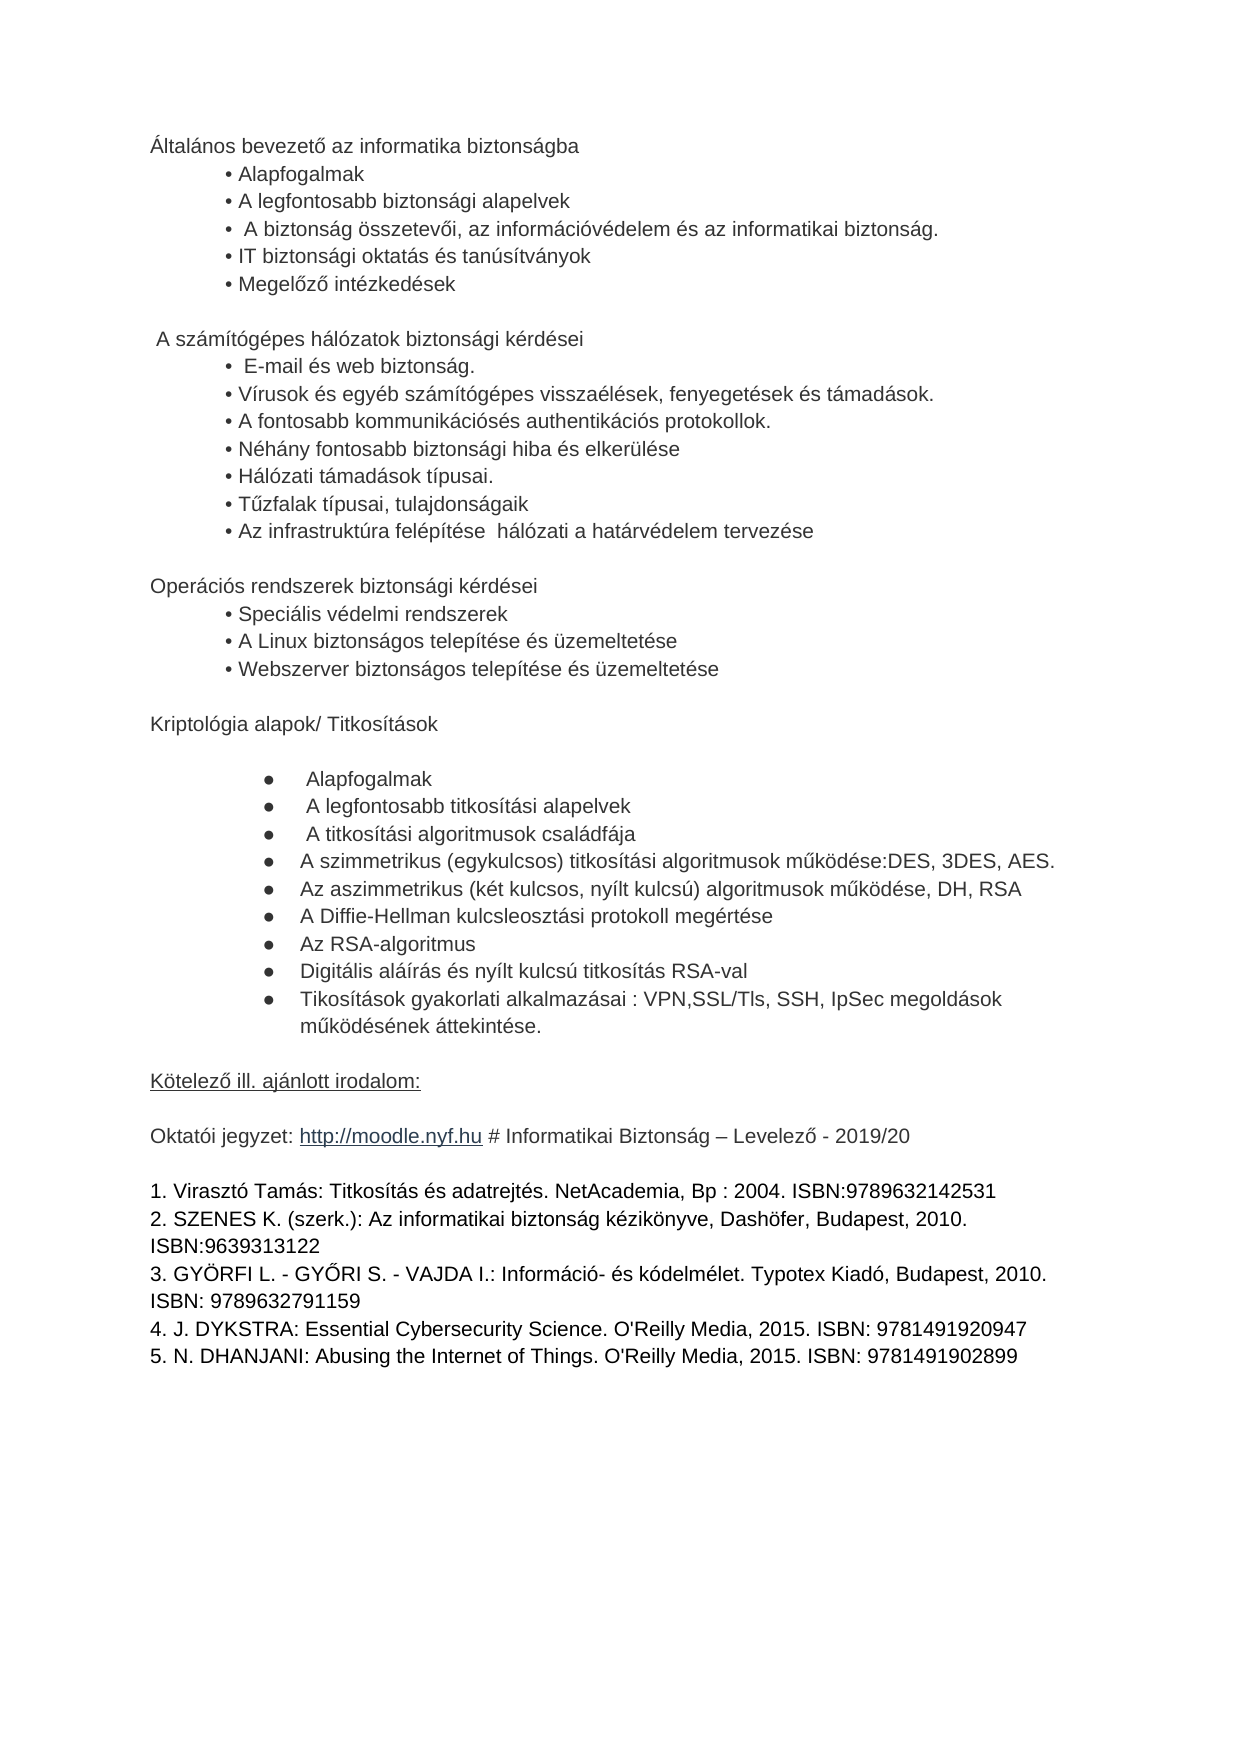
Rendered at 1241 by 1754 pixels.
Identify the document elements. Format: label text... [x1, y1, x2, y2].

text Kriptológia alapok/ Titkosítások [150, 712, 1090, 736]
list Az RSA-algoritmus [262, 932, 1090, 956]
text 1. Virasztó Tamás: Titkosítás és adatrejtés. NetAcademia, Bp : 2004. ISBN:9789632142531 2. SZENES K. (szerk.): Az informatikai biztonság kézikönyve, Dashöfer, Budapest, 2010. ISBN:9639313122 3. GYÖRFI L. - GYŐRI S. - VAJDA I.: Információ- és kódelmélet. Typotex Kiadó, Budapest, 2010. ISBN: 9789632791159 4. J. DYKSTRA: Essential Cybersecurity Science. O'Reilly Media, 2015. ISBN: 9781491920947 5. N. DHANJANI: Abusing the Internet of Things. O'Reilly Media, 2015. ISBN: 9781491902899 [150, 1179, 1090, 1368]
list A titkosítási algoritmusok családfája [262, 822, 1090, 846]
list A Diffie-Hellman kulcsleosztási protokoll megértése [262, 904, 1090, 928]
text • A fontosabb kommunikációsés authentikációs protokollok. [150, 409, 1090, 433]
list Alapfogalmak [262, 767, 1090, 791]
list A legfontosabb titkosítási alapelvek [262, 794, 1090, 818]
text • A legfontosabb biztonsági alapelvek [150, 189, 1090, 213]
text • Alapfogalmak [150, 162, 1090, 186]
text Oktatói jegyzet: http://moodle.nyf.hu # Informatikai Biztonság – Levelező - 2019/20 [150, 1124, 1090, 1148]
list Az aszimmetrikus (két kulcsos, nyílt kulcsú) algoritmusok működése, DH, RSA [262, 877, 1090, 901]
text • Webszerver biztonságos telepítése és üzemeltetése [150, 657, 1090, 681]
text • A Linux biztonságos telepítése és üzemeltetése [150, 629, 1090, 653]
text Operációs rendszerek biztonsági kérdései [150, 574, 1090, 598]
text • A biztonság összetevői, az információvédelem és az informatikai biztonság. [150, 217, 1090, 241]
text • Néhány fontosabb biztonsági hiba és elkerülése [150, 437, 1090, 461]
text • E-mail és web biztonság. [150, 354, 1090, 378]
text • Megelőző intézkedések [150, 272, 1090, 296]
text • Tűzfalak típusai, tulajdonságaik [150, 492, 1090, 516]
text Általános bevezető az informatika biztonságba [150, 134, 1090, 158]
list Tikosítások gyakorlati alkalmazásai : VPN,SSL/Tls, SSH, IpSec megoldások működésének áttekintése. [262, 987, 1090, 1038]
text • Az infrastruktúra felépítése hálózati a határvédelem tervezése [150, 519, 1090, 543]
text • Speciális védelmi rendszerek [150, 602, 1090, 626]
text • Vírusok és egyéb számítógépes visszaélések, fenyegetések és támadások. [150, 382, 1090, 406]
list Digitális aláírás és nyílt kulcsú titkosítás RSA-val [262, 959, 1090, 983]
text • IT biztonsági oktatás és tanúsítványok [150, 244, 1090, 268]
text A számítógépes hálózatok biztonsági kérdései [150, 327, 1090, 351]
text Kötelező ill. ajánlott irodalom: [150, 1069, 1090, 1093]
list A szimmetrikus (egykulcsos) titkosítási algoritmusok működése:DES, 3DES, AES. [262, 849, 1090, 873]
text • Hálózati támadások típusai. [150, 464, 1090, 488]
